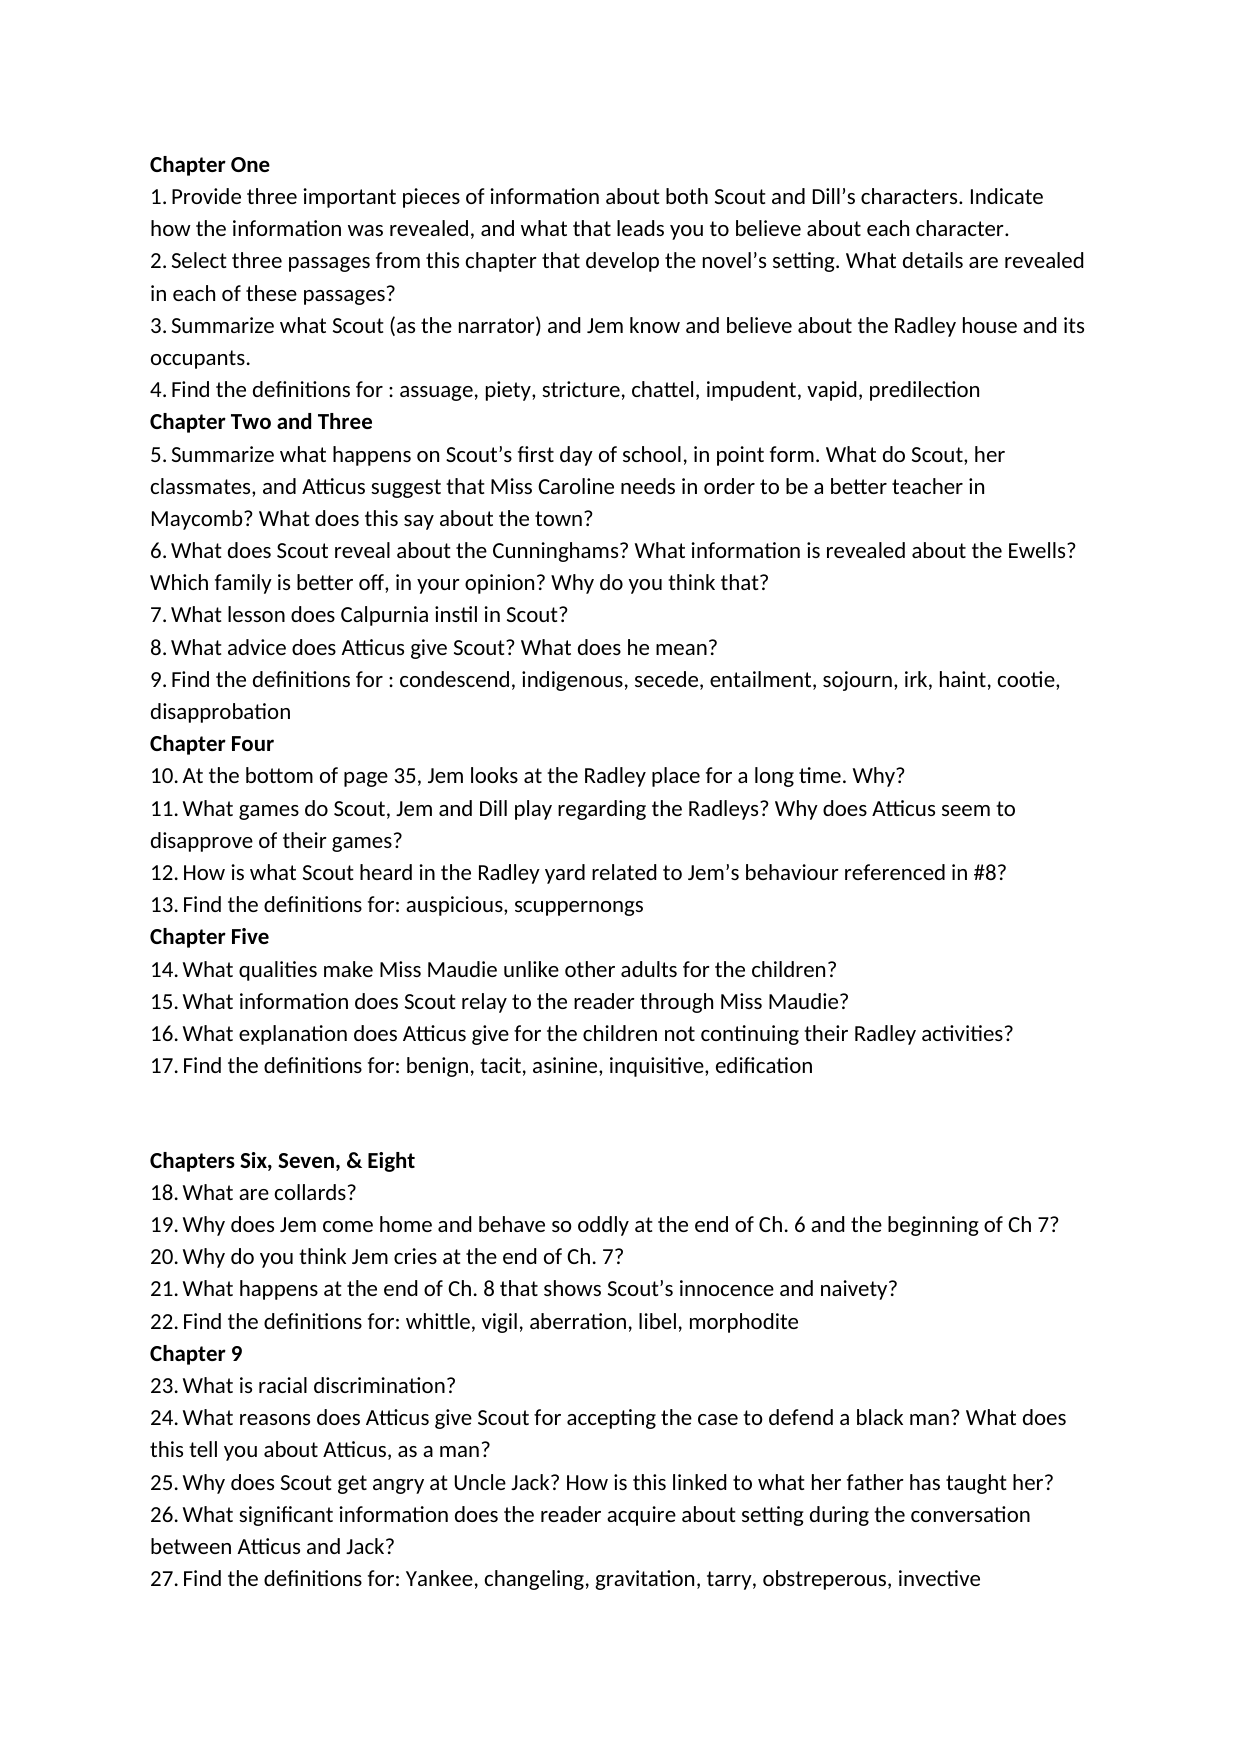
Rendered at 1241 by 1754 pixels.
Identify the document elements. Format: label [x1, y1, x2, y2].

text [150, 150, 1090, 1592]
